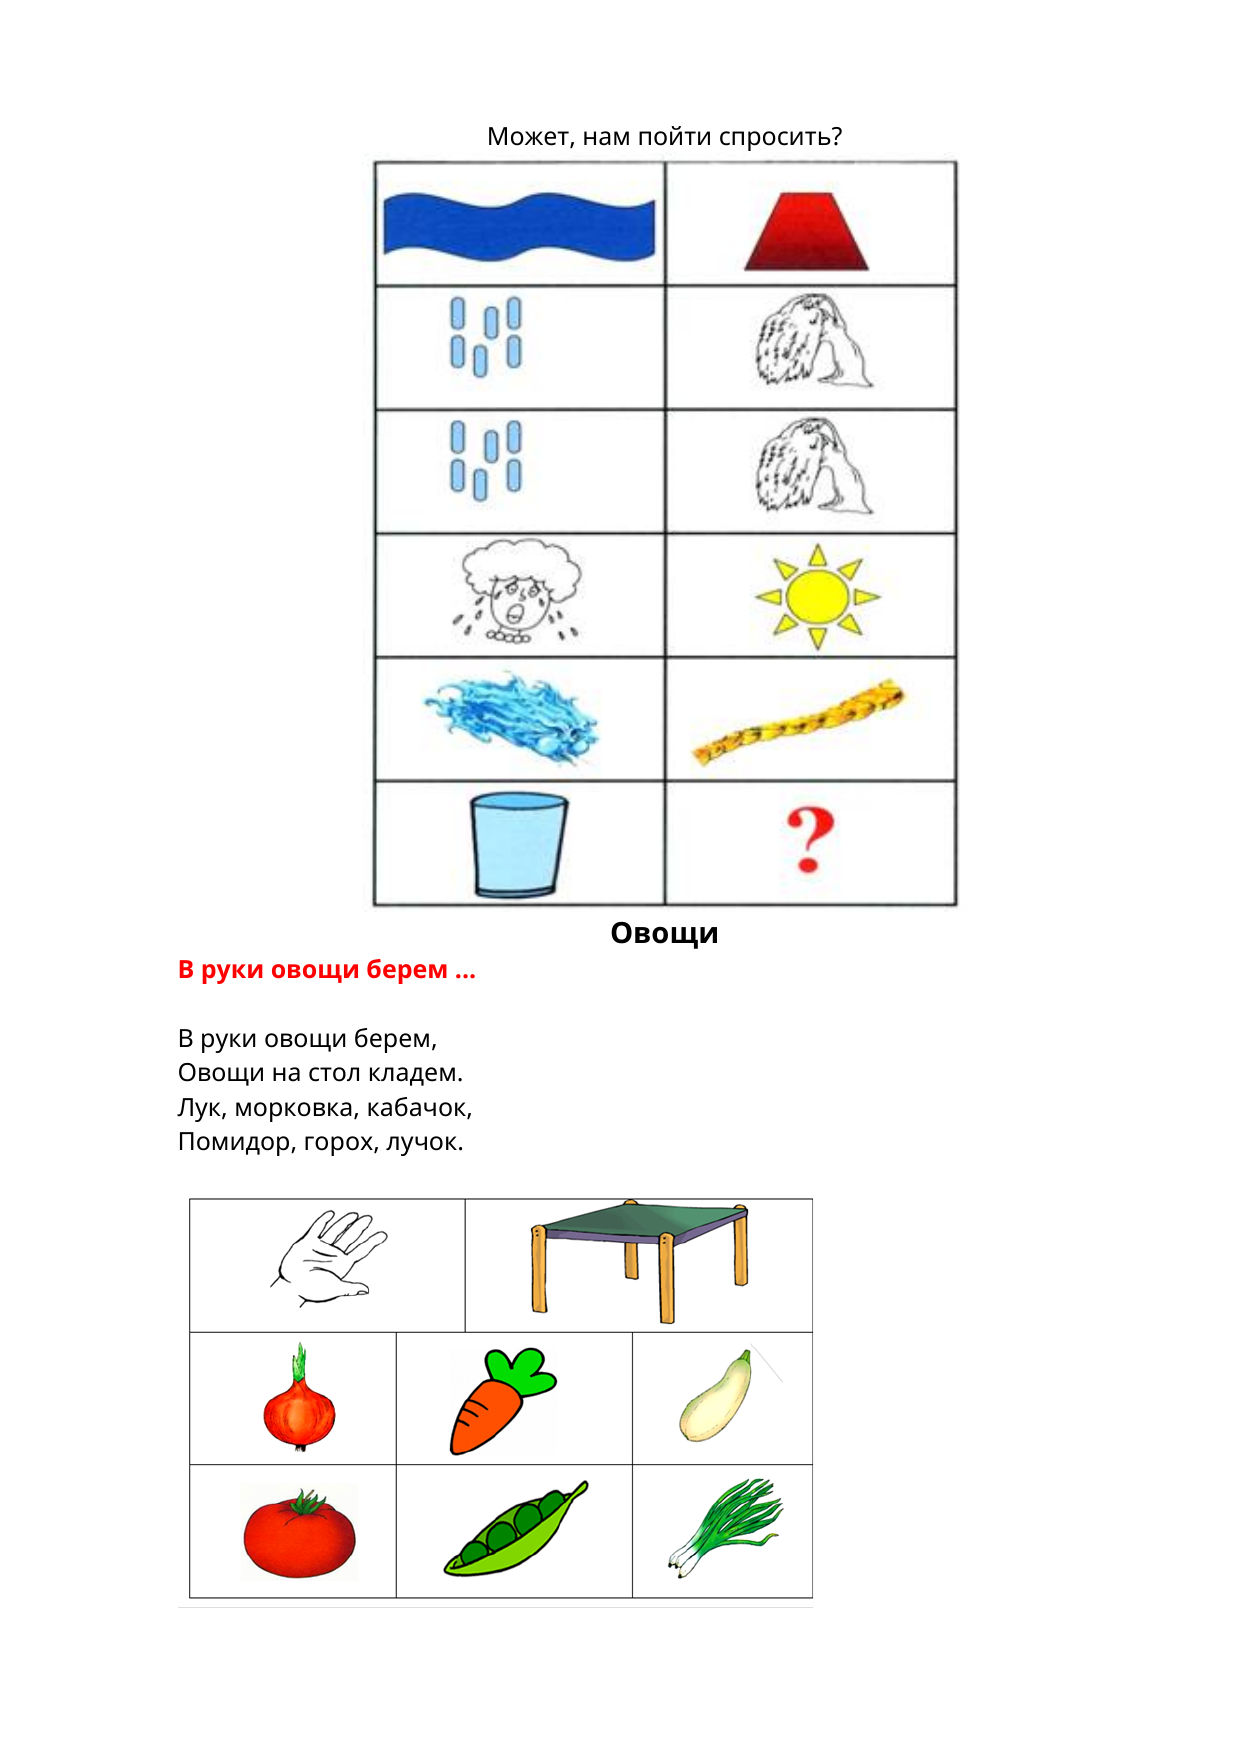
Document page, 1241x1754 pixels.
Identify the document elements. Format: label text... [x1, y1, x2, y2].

text В руки овощи берем ... В руки овощи берем, Овощи на стол кладем. Лук, морковка, кабачок, Помидор, горох, лучок. [177, 952, 1152, 1158]
picture [177, 1192, 814, 1608]
text Овощи [177, 912, 1152, 952]
picture [362, 152, 967, 912]
